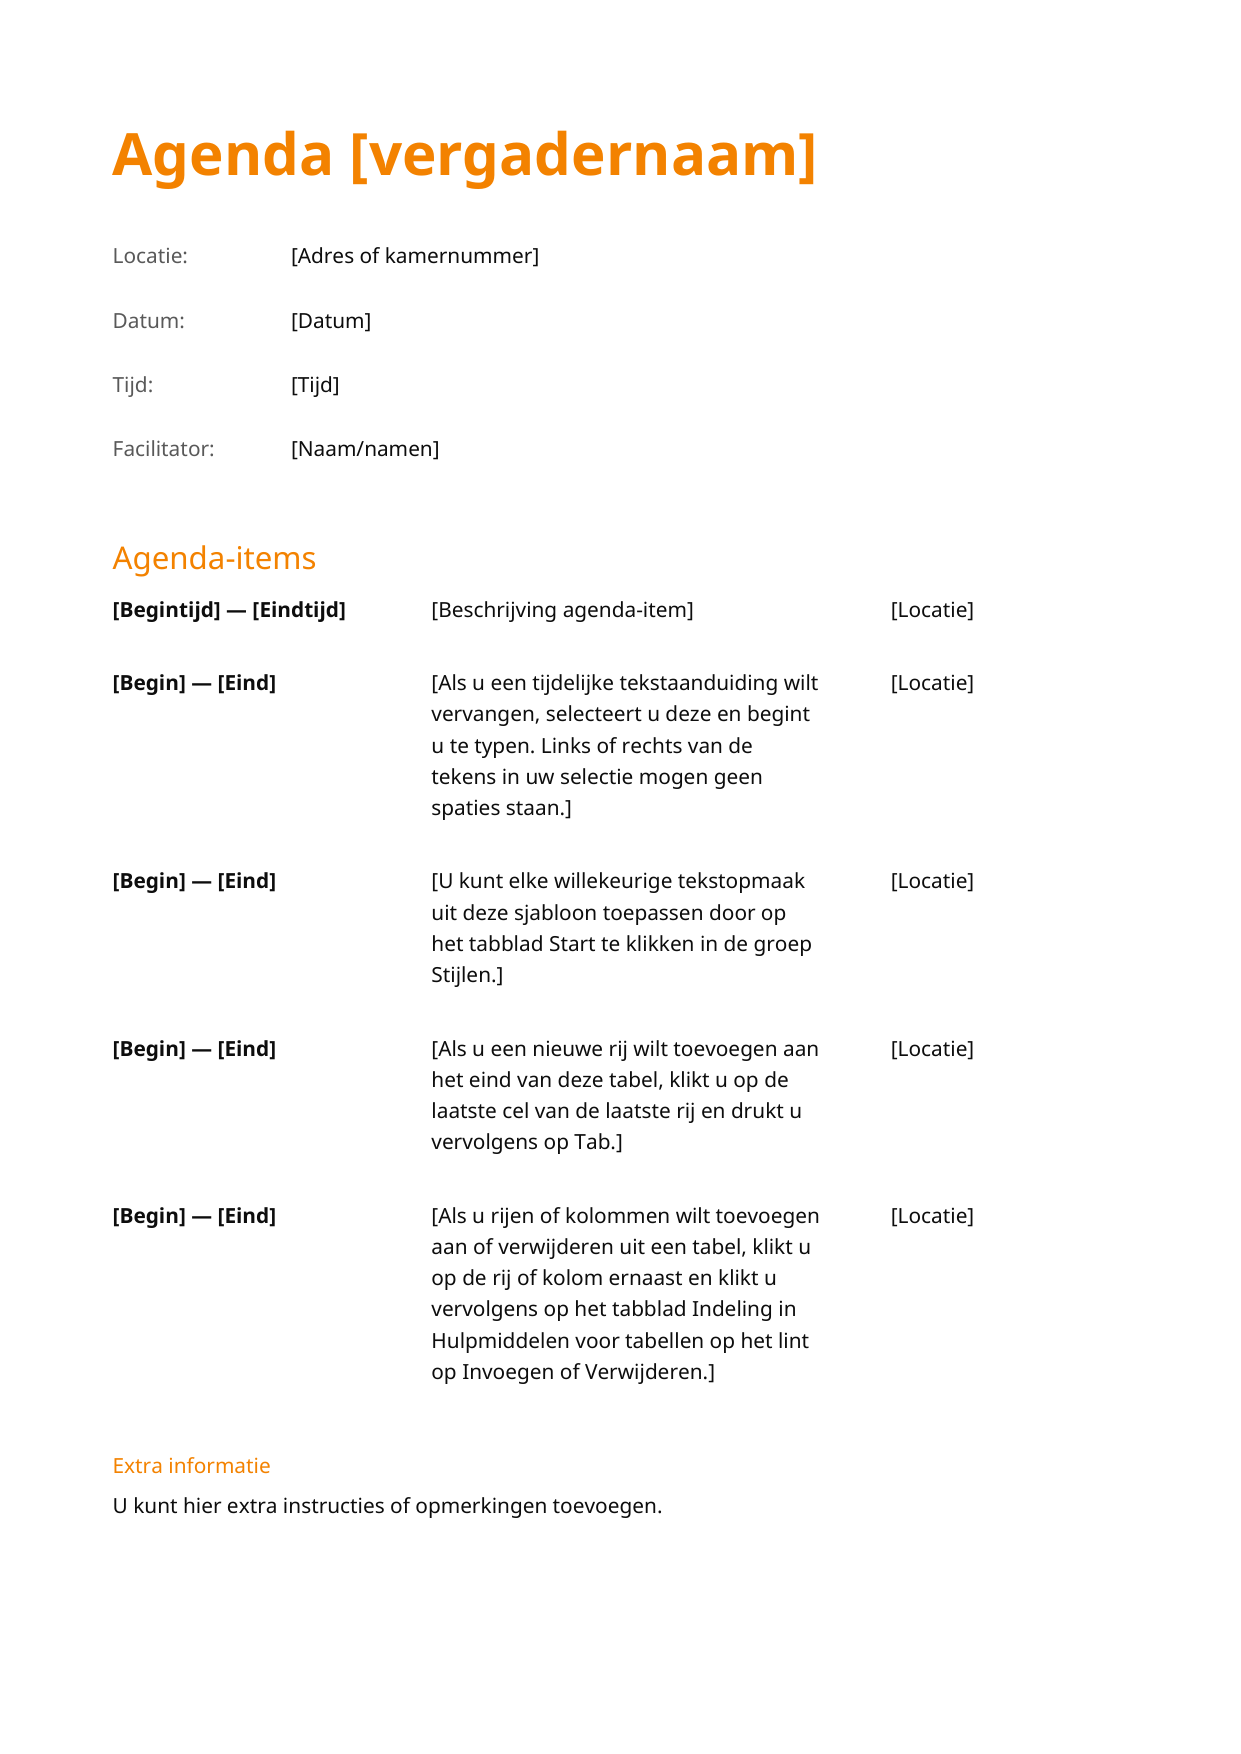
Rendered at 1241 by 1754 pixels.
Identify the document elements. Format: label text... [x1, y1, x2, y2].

table_cell [Begin] — [Eind] [113, 867, 431, 1034]
table_header [Begintijd] — [Eindtijd] [113, 595, 431, 668]
table_header [Locatie] [891, 595, 1162, 668]
table_cell [Naam/namen] [291, 434, 1162, 498]
table_cell [Als u een nieuwe rij wilt toevoegen aan het eind van deze tabel, klikt u op de laatste cel van de laatste rij en drukt u vervolgens op Tab.] [431, 1034, 891, 1201]
table_header [Beschrijving agenda-item] [431, 595, 891, 668]
text U kunt hier extra instructies of opmerkingen toevoegen. [112, 1491, 1128, 1519]
table_cell [Als u een tijdelijke tekstaanduiding wilt vervangen, selecteert u deze en begint u te typen. Links of rechts van de tekens in uw selectie mogen geen spaties staan.] [431, 668, 891, 867]
table_cell [Locatie] [891, 1034, 1162, 1201]
subtitle Agenda-items [112, 536, 1128, 578]
table_header Locatie: [113, 242, 291, 306]
subtitle Extra informatie [112, 1451, 1128, 1480]
table_cell [Begin] — [Eind] [113, 1034, 431, 1201]
table_cell [Begin] — [Eind] [113, 668, 431, 867]
table_cell [U kunt elke willekeurige tekstopmaak uit deze sjabloon toepassen door op het tabblad Start te klikken in de groep Stijlen.] [431, 867, 891, 1034]
table_cell [Locatie] [891, 867, 1162, 1034]
table_cell Datum: [113, 306, 291, 370]
table_cell [Locatie] [891, 668, 1162, 867]
title Agenda [vergadernaam] [112, 112, 1128, 192]
table_cell [Als u rijen of kolommen wilt toevoegen aan of verwijderen uit een tabel, klikt u op de rij of kolom ernaast en klikt u vervolgens op het tabblad Indeling in Hulpmiddelen voor tabellen op het lint op Invoegen of Verwijderen.] [431, 1201, 891, 1430]
table_cell Facilitator: [113, 434, 291, 498]
table_cell [Locatie] [891, 1201, 1162, 1430]
table_header [Adres of kamernummer] [291, 242, 1162, 306]
table_cell [Begin] — [Eind] [113, 1201, 431, 1430]
table_cell [Tijd] [291, 370, 1162, 434]
table_cell [Datum] [291, 306, 1162, 370]
table_cell Tijd: [113, 370, 291, 434]
